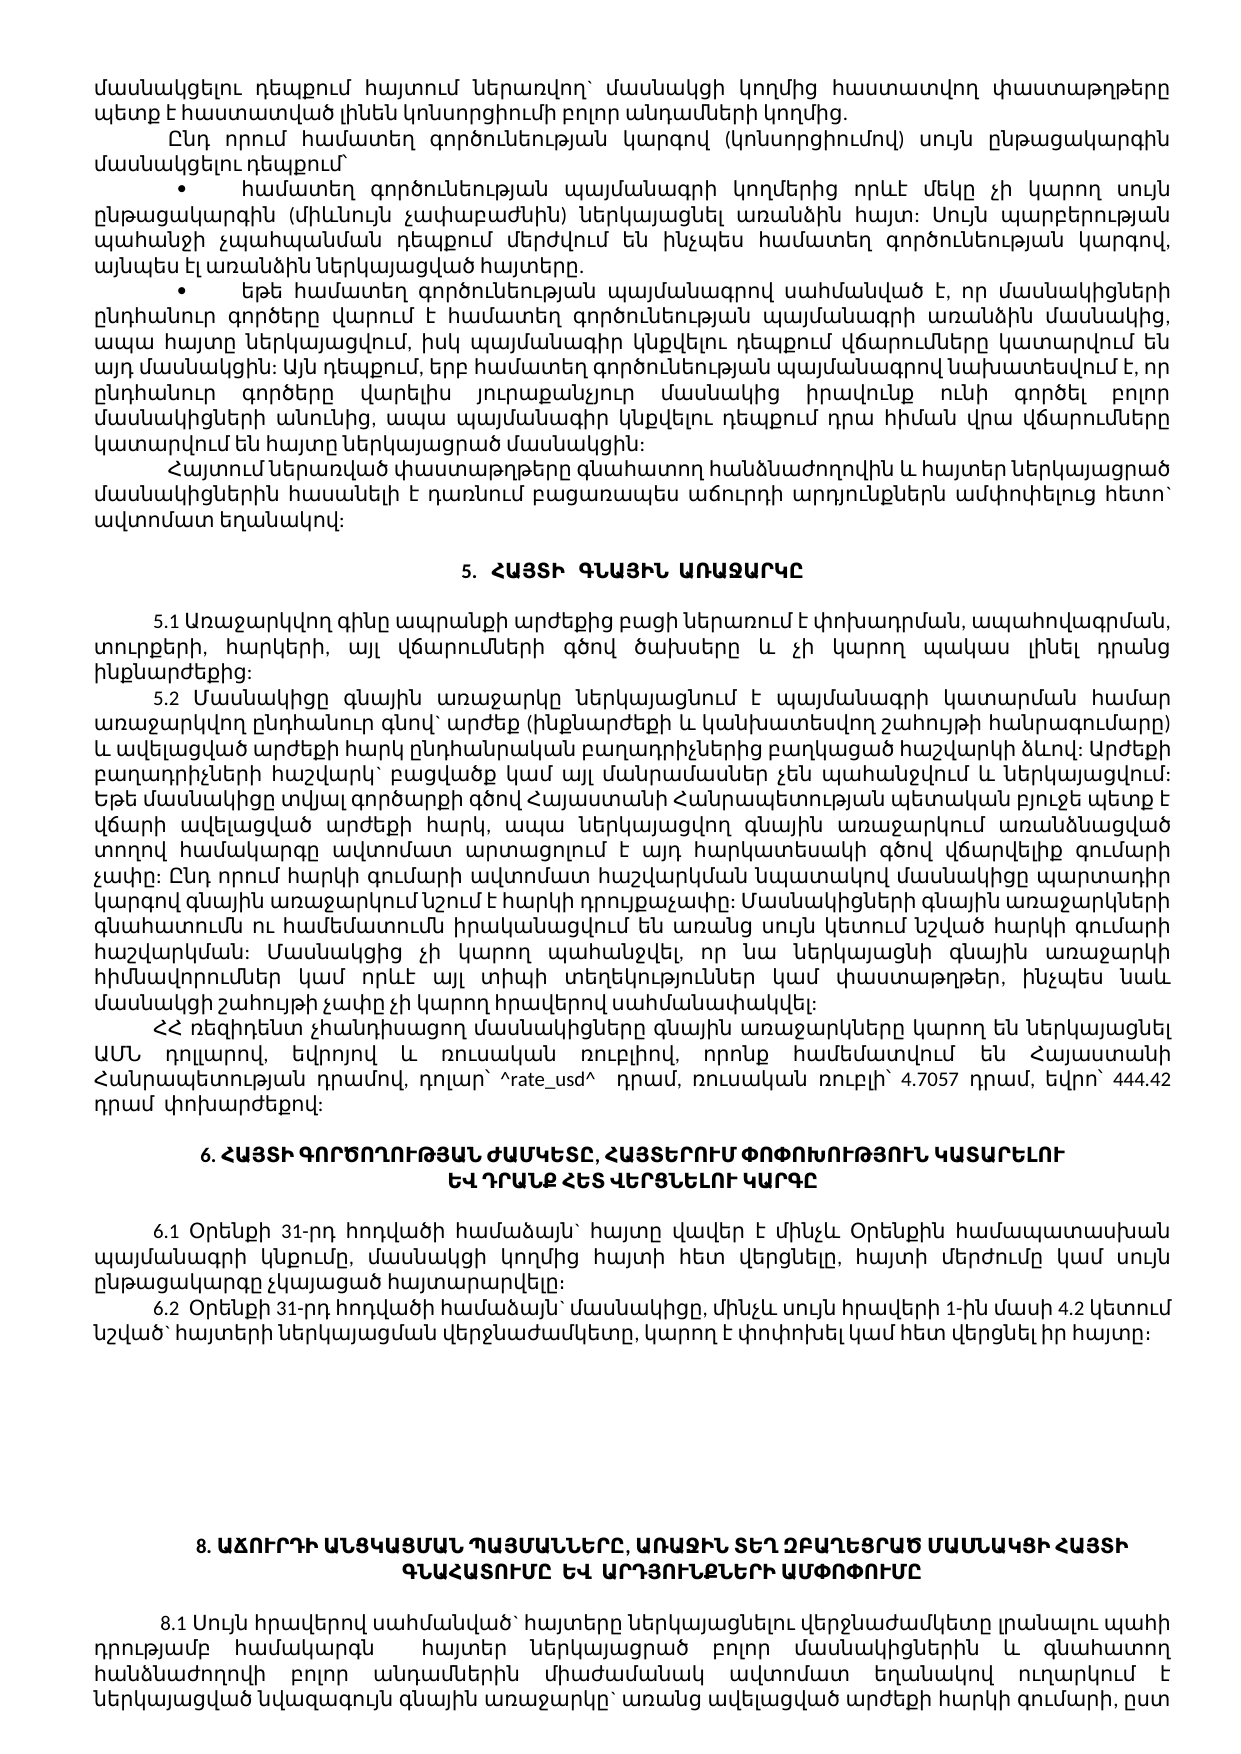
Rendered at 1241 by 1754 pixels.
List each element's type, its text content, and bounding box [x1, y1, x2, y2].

text ՀՀ ռեզիդենտ չհանդիսացող մասնակիցները գնային առաջարկները կարող են ներկայացնել ԱՄՆ դոլլարով, եվրոյով և ռուսական ռուբլիով, որոնք համեմատվում են Հայաստանի Հանրապետության դրամով, դոլար՝ ^rate_usd^ դրամ, ռուսական ռուբլի՝ 4.7057 դրամ, եվրո՝ 444.42 դրամ փոխարժեքով: [94, 1015, 1171, 1117]
text 6.2 Օրենքի 31-րդ հոդվածի համաձայն` մասնակիցը, մինչև սույն հրավերի 1-ին մասի 4.2 կետում նշված` հայտերի ներկայացման վերջնաժամկետը, կարող է փոփոխել կամ հետ վերցնել իր հայտը։ [94, 1295, 1171, 1346]
list եթե համատեղ գործունեության պայմանագրով սահմանված է, որ մասնակիցների ընդհանուր գործերը վարում է համատեղ գործունեության պայմանագրի առանձին մասնակից, ապա հայտը ներկայացվում, իսկ պայմանագիր կնքվելու դեպքում վճարումները կատարվում են այդ մասնակցին: Այն դեպքում, երբ համատեղ գործունեության պայմանագրով նախատեսվում է, որ ընդհանուր գործերը վարելիս յուրաքանչյուր մասնակից իրավունք ունի գործել բոլոր մասնակիցների անունից, ապա պայմանագիր կնքվելու դեպքում դրա հիման վրա վճարումները կատարվում են հայտը ներկայացրած մասնակցին: [94, 278, 1171, 456]
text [94, 75, 1171, 126]
text 5. ՀԱՅՏԻ ԳՆԱՅԻՆ ԱՌԱՋԱՐԿԸ [94, 558, 1171, 583]
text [94, 1610, 1171, 1712]
list համատեղ գործունեության պայմանագրի կողմերից որևէ մեկը չի կարող սույն ընթացակարգին (միևնույն չափաբաժնին) ներկայացնել առանձին հայտ: Սույն պարբերության պահանջի չպահպանման դեպքում մերժվում են ինչպես համատեղ գործունեության կարգով, այնպես էլ առանձին ներկայացված հայտերը. [94, 177, 1171, 278]
text 5.1 Առաջարկվող գինը ապրանքի արժեքից բացի ներառում է փոխադրման, ապահովագրման, տուրքերի, հարկերի, այլ վճարումների գծով ծախսերը և չի կարող պակաս լինել դրանց ինքնարժեքից: [94, 609, 1171, 685]
text 5.2 Մասնակիցը գնային առաջարկը ներկայացնում է պայմանագրի կատարման համար առաջարկվող ընդհանուր գնով` արժեք (ինքնարժեքի և կանխատեսվող շահույթի հանրագումարը) և ավելացված արժեքի հարկ ընդհանրական բաղադրիչներից բաղկացած հաշվարկի ձևով: Արժեքի բաղադրիչների հաշվարկ` բացվածք կամ այլ մանրամասներ չեն պահանջվում և ներկայացվում: Եթե մասնակիցը տվյալ գործարքի գծով Հայաստանի Հանրապետության պետական բյուջե պետք է վճարի ավելացված արժեքի հարկ, ապա ներկայացվող գնային առաջարկում առանձնացված տողով համակարգը ավտոմատ արտացոլում է այդ հարկատեսակի գծով վճարվելիք գումարի չափը: Ընդ որում հարկի գումարի ավտոմատ հաշվարկման նպատակով մասնակիցը պարտադիր կարգով գնային առաջարկում նշում է հարկի դրույքաչափը: Մասնակիցների գնային առաջարկների գնահատումն ու համեմատումն իրականացվում են առանց սույն կետում նշված հարկի գումարի հաշվարկման: Մասնակցից չի կարող պահանջվել, որ նա ներկայացնի գնային առաջարկի հիմնավորումներ կամ որևէ այլ տիպի տեղեկություններ կամ փաստաթղթեր, ինչպես նաև մասնակցի շահույթի չափը չի կարող հրավերով սահմանափակվել: [94, 685, 1171, 1015]
text 8. ԱՃՈՒՐԴԻ ԱՆՑԿԱՑՄԱՆ ՊԱՅՄԱՆՆԵՐԸ, ԱՌԱՋԻՆ ՏԵՂ ԶԲԱՂԵՑՐԱԾ ՄԱՍՆԱԿՑԻ ՀԱՅՏԻ [94, 1534, 1171, 1559]
text Ընդ որում համատեղ գործունեության կարգով (կոնսորցիումով) սույն ընթացակարգին մասնակցելու դեպքում՝ [94, 126, 1171, 177]
text 6. ՀԱՅՏԻ ԳՈՐԾՈՂՈՒԹՅԱՆ ԺԱՄԿԵՏԸ, ՀԱՅՏԵՐՈՒՄ ՓՈՓՈԽՈՒԹՅՈՒՆ ԿԱՏԱՐԵԼՈՒ [94, 1142, 1171, 1168]
text ԵՎ ԴՐԱՆՔ ՀԵՏ ՎԵՐՑՆԵԼՈՒ ԿԱՐԳԸ [94, 1168, 1171, 1193]
text ԳՆԱՀԱՏՈՒՄԸ ԵՎ ԱՐԴՅՈՒՆՔՆԵՐԻ ԱՄՓՈՓՈՒՄԸ [94, 1559, 1171, 1584]
text 6.1 Օրենքի 31-րդ հոդվածի համաձայն` հայտը վավեր է մինչև Օրենքին համապատասխան պայմանագրի կնքումը, մասնակցի կողմից հայտի հետ վերցնելը, հայտի մերժումը կամ սույն ընթացակարգը չկայացած հայտարարվելը։ [94, 1219, 1171, 1295]
text Հայտում ներառված փաստաթղթերը գնահատող հանձնաժողովին և հայտեր ներկայացրած մասնակիցներին հասանելի է դառնում բացառապես աճուրդի արդյունքներն ամփոփելուց հետո` ավտոմատ եղանակով: [94, 456, 1171, 532]
